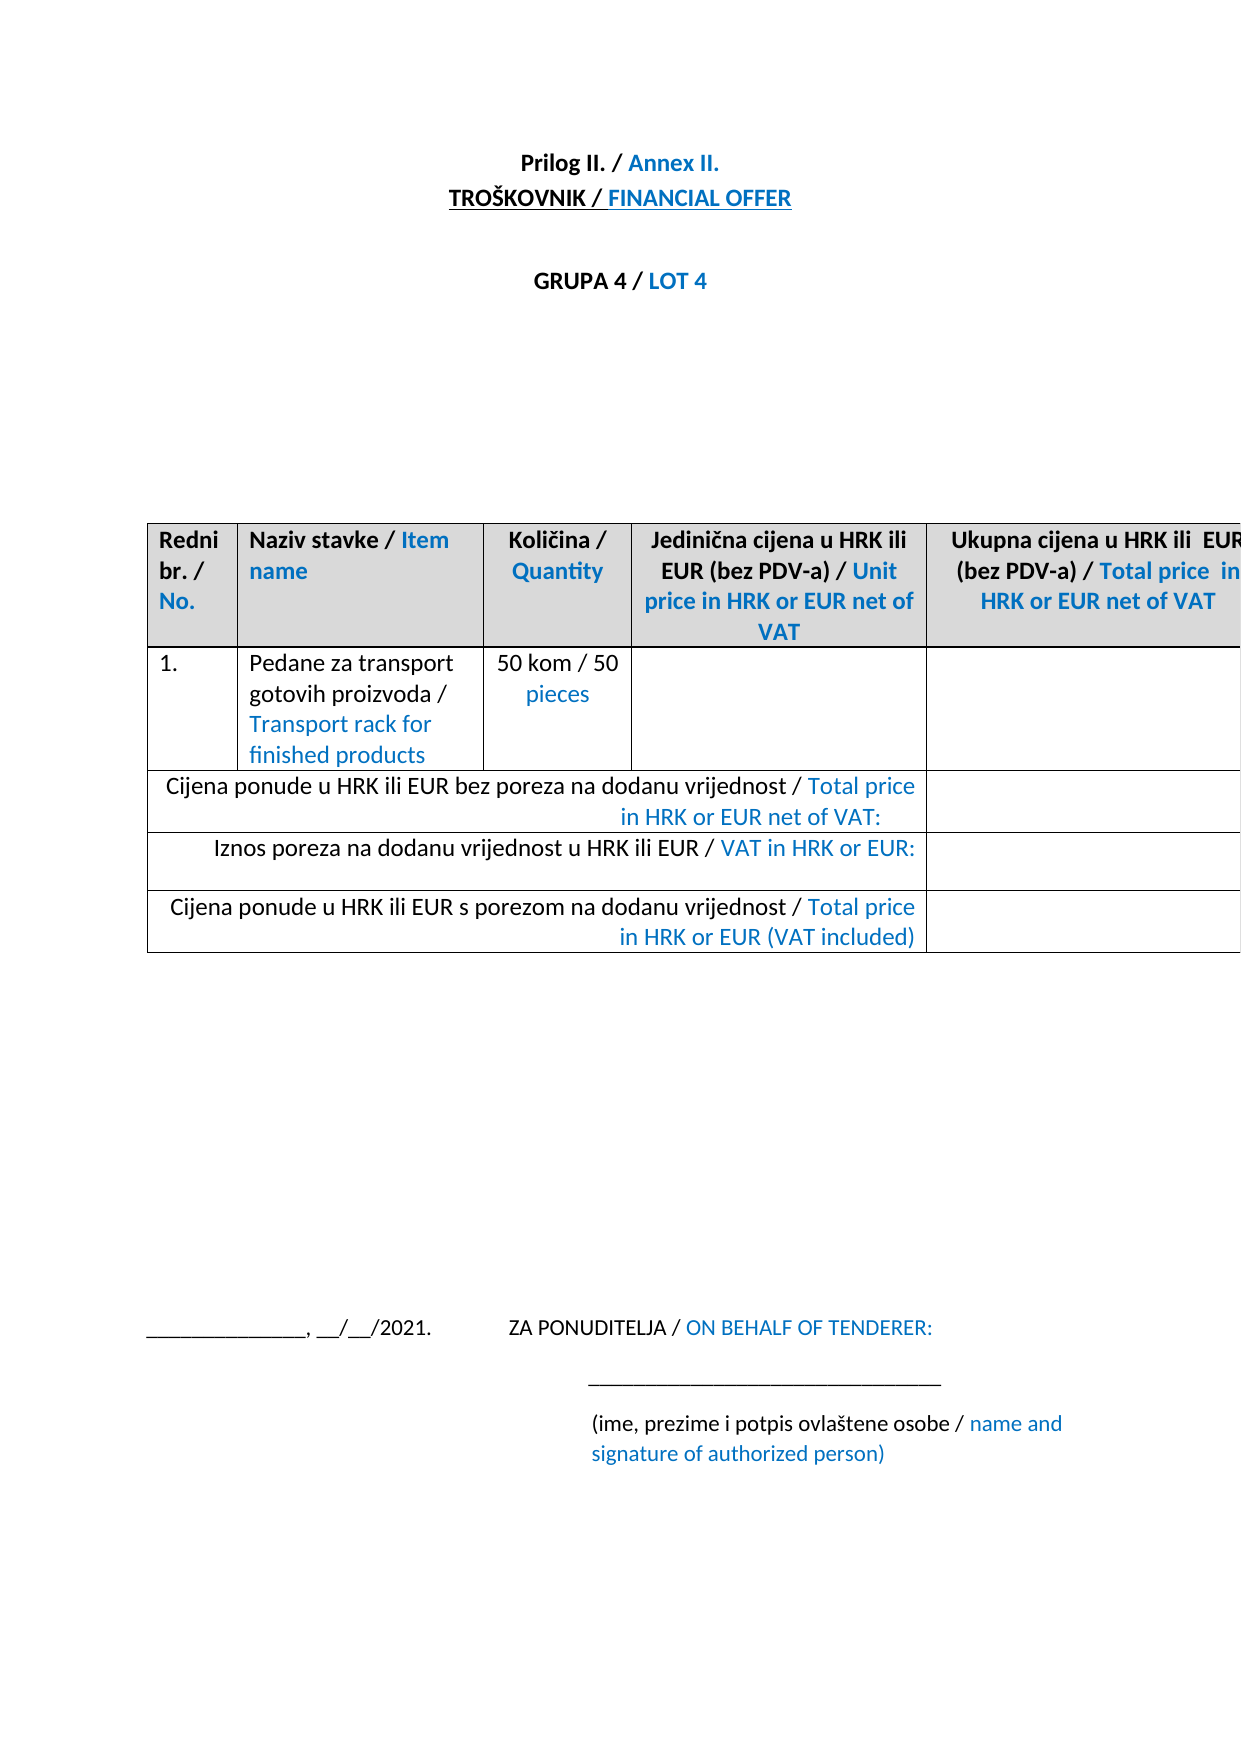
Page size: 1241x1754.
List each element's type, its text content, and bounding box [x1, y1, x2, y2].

table_cell 1. [148, 648, 237, 769]
table_header Ukupna cijena u HRK ili EUR (bez PDV-a) / Total price in HRK or EUR net of VAT [927, 524, 1240, 646]
table_cell 50 kom / 50 pieces [484, 648, 631, 769]
table_cell Pedane za transport gotovih proizvoda / Transport rack for finished products [238, 648, 483, 769]
table_cell Iznos poreza na dodanu vrijednost u HRK ili EUR / VAT in HRK or EUR: [148, 833, 926, 890]
text Prilog II. / Annex II. [148, 148, 1093, 178]
text TROŠKOVNIK / FINANCIAL OFFER [148, 183, 1093, 213]
text GRUPA 4 / LOT 4 [148, 265, 1093, 296]
text (ime, prezime i potpis ovlaštene osobe / name and signature of authorized person) [591, 1409, 1092, 1467]
table_cell [927, 648, 1240, 769]
table_header Naziv stavke / Item name [238, 524, 483, 646]
table_cell [927, 891, 1240, 952]
table_cell Cijena ponude u HRK ili EUR bez poreza na dodanu vrijednost / Total price in HRK or EUR net of VAT: [148, 771, 926, 832]
table_cell [927, 833, 1240, 890]
table_cell [927, 771, 1240, 832]
table_header Količina / Quantity [484, 524, 631, 646]
table_cell Cijena ponude u HRK ili EUR s porezom na dodanu vrijednost / Total price in HRK or EUR (VAT included) [148, 891, 926, 952]
table_cell [632, 648, 926, 769]
text ______________, __/__/2021. ZA PONUDITELJA / ON BEHALF OF TENDERER: [146, 1313, 1093, 1341]
text _______________________________ [146, 1361, 1093, 1389]
table_header Redni br. / No. [148, 524, 237, 646]
table_header Jedinična cijena u HRK ili EUR (bez PDV-a) / Unit price in HRK or EUR net of VAT [632, 524, 926, 646]
